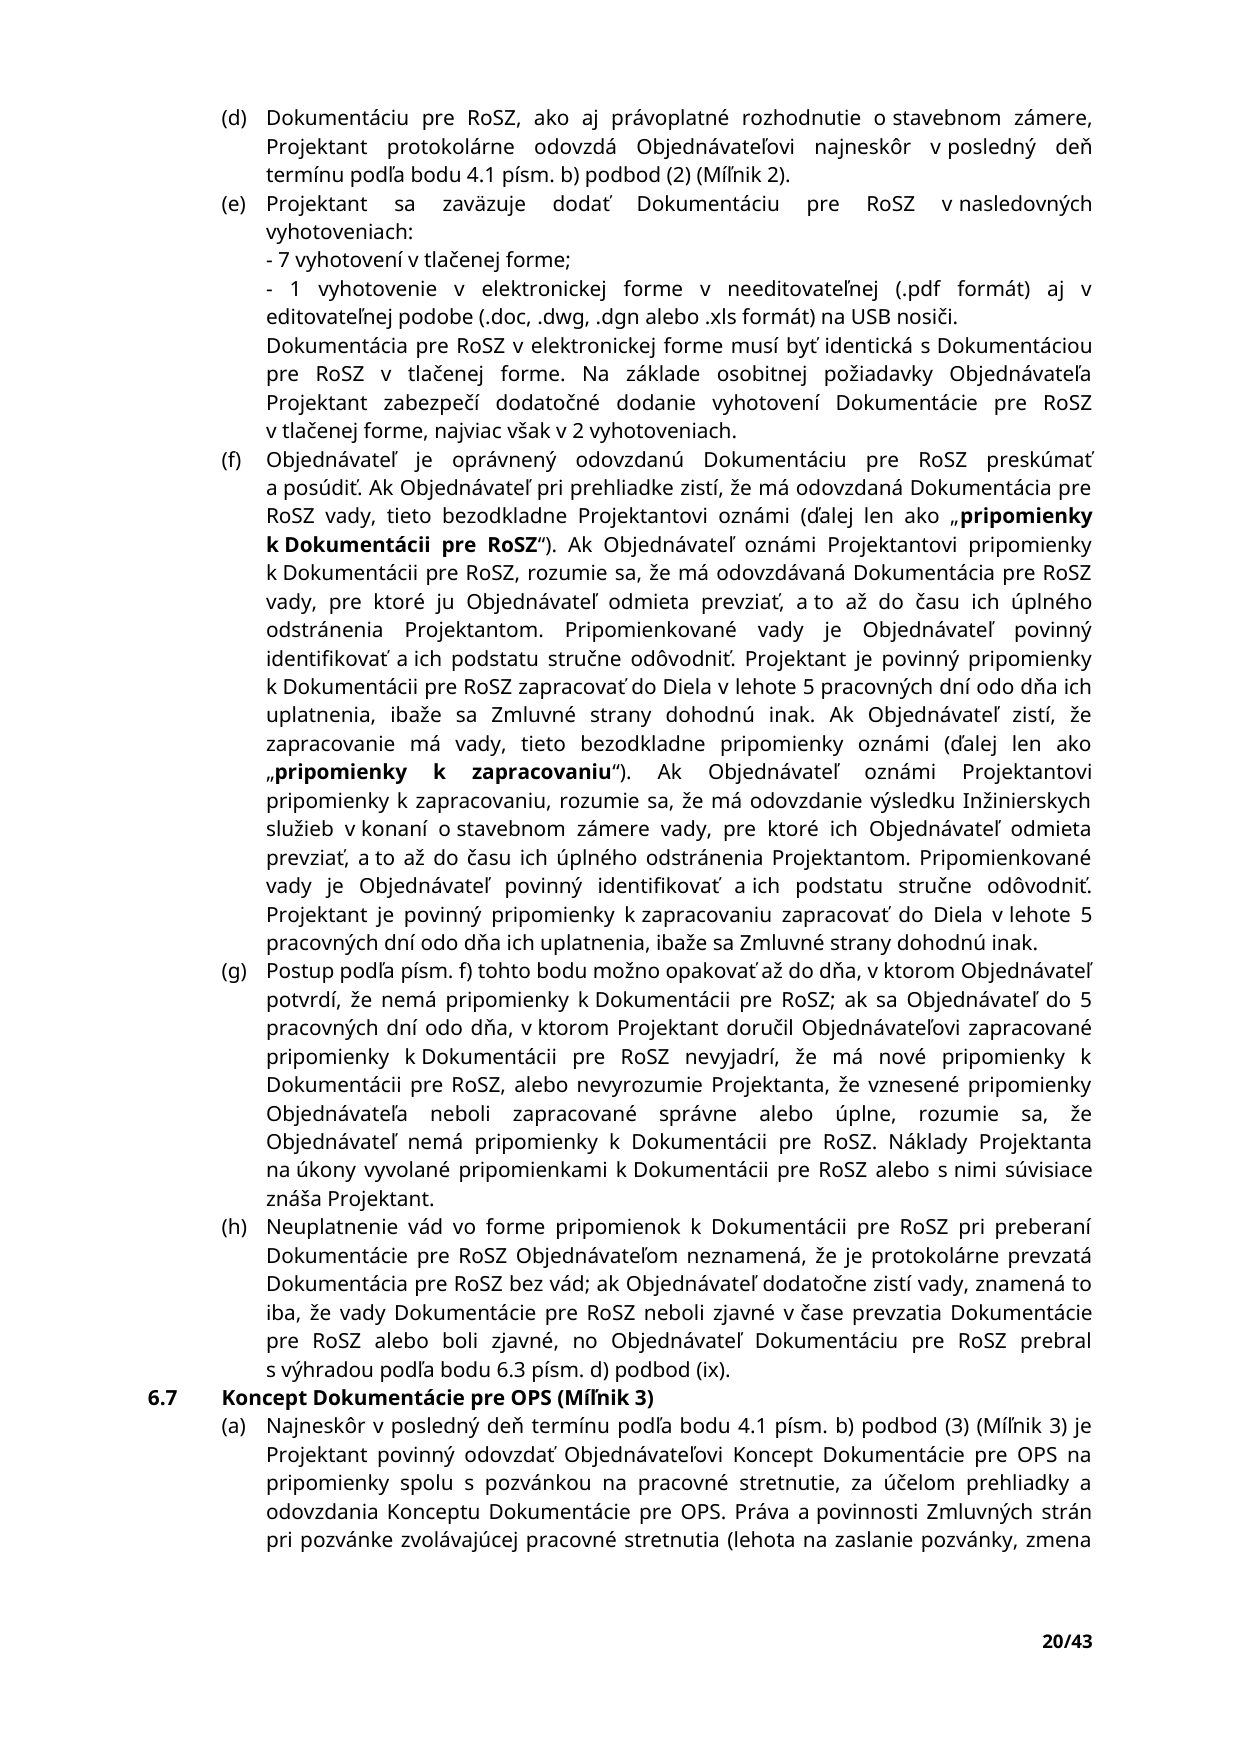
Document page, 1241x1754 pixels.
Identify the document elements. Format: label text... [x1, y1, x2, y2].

text (h) Neuplatnenie vád vo forme pripomienok k Dokumentácii pre RoSZ pri preberaní Dokumentácie pre RoSZ Objednávateľom neznamená, že je protokolárne prevzatá Dokumentácia pre RoSZ bez vád; ak Objednávateľ dodatočne zistí vady, znamená to iba, že vady Dokumentácie pre RoSZ neboli zjavné v čase prevzatia Dokumentácie pre RoSZ alebo boli zjavné, no Objednávateľ Dokumentáciu pre RoSZ prebral s výhradou podľa bodu 6.3 písm. d) podbod (ix). [221, 1212, 1093, 1383]
text - 1 vyhotovenie v elektronickej forme v needitovateľnej (.pdf formát) aj v editovateľnej podobe (.doc, .dwg, .dgn alebo .xls formát) na USB nosiči. [221, 274, 1093, 331]
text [221, 1412, 1093, 1554]
text (f) Objednávateľ je oprávnený odovzdanú Dokumentáciu pre RoSZ preskúmať a posúdiť. Ak Objednávateľ pri prehliadke zistí, že má odovzdaná Dokumentácia pre RoSZ vady, tieto bezodkladne Projektantovi oznámi (ďalej len ako „pripomienky k Dokumentácii pre RoSZ“). Ak Objednávateľ oznámi Projektantovi pripomienky k Dokumentácii pre RoSZ, rozumie sa, že má odovzdávaná Dokumentácia pre RoSZ vady, pre ktoré ju Objednávateľ odmieta prevziať, a to až do času ich úplného odstránenia Projektantom. Pripomienkované vady je Objednávateľ povinný identifikovať a ich podstatu stručne odôvodniť. Projektant je povinný pripomienky k Dokumentácii pre RoSZ zapracovať do Diela v lehote 5 pracovných dní odo dňa ich uplatnenia, ibaže sa Zmluvné strany dohodnú inak. Ak Objednávateľ zistí, že zapracovanie má vady, tieto bezodkladne pripomienky oznámi (ďalej len ako „pripomienky k zapracovaniu“). Ak Objednávateľ oznámi Projektantovi pripomienky k zapracovaniu, rozumie sa, že má odovzdanie výsledku Inžinierskych služieb v konaní o stavebnom zámere vady, pre ktoré ich Objednávateľ odmieta prevziať, a to až do času ich úplného odstránenia Projektantom. Pripomienkované vady je Objednávateľ povinný identifikovať a ich podstatu stručne odôvodniť. Projektant je povinný pripomienky k zapracovaniu zapracovať do Diela v lehote 5 pracovných dní odo dňa ich uplatnenia, ibaže sa Zmluvné strany dohodnú inak. [221, 445, 1093, 957]
text (d) Dokumentáciu pre RoSZ, ako aj právoplatné rozhodnutie o stavebnom zámere, Projektant protokolárne odovzdá Objednávateľovi najneskôr v posledný deň termínu podľa bodu 4.1 písm. b) podbod (2) (Míľnik 2). [221, 103, 1093, 189]
text 6.7 Koncept Dokumentácie pre OPS (Míľnik 3) [148, 1383, 1093, 1412]
text - 7 vyhotovení v tlačenej forme; [221, 246, 1093, 274]
text Dokumentácia pre RoSZ v elektronickej forme musí byť identická s Dokumentáciou pre RoSZ v tlačenej forme. Na základe osobitnej požiadavky Objednávateľa Projektant zabezpečí dodatočné dodanie vyhotovení Dokumentácie pre RoSZ v tlačenej forme, najviac však v 2 vyhotoveniach. [221, 331, 1093, 445]
text (g) Postup podľa písm. f) tohto bodu možno opakovať až do dňa, v ktorom Objednávateľ potvrdí, že nemá pripomienky k Dokumentácii pre RoSZ; ak sa Objednávateľ do 5 pracovných dní odo dňa, v ktorom Projektant doručil Objednávateľovi zapracované pripomienky k Dokumentácii pre RoSZ nevyjadrí, že má nové pripomienky k Dokumentácii pre RoSZ, alebo nevyrozumie Projektanta, že vznesené pripomienky Objednávateľa neboli zapracované správne alebo úplne, rozumie sa, že Objednávateľ nemá pripomienky k Dokumentácii pre RoSZ. Náklady Projektanta na úkony vyvolané pripomienkami k Dokumentácii pre RoSZ alebo s nimi súvisiace znáša Projektant. [221, 957, 1093, 1212]
text (e) Projektant sa zaväzuje dodať Dokumentáciu pre RoSZ v nasledovných vyhotoveniach: [221, 189, 1093, 246]
